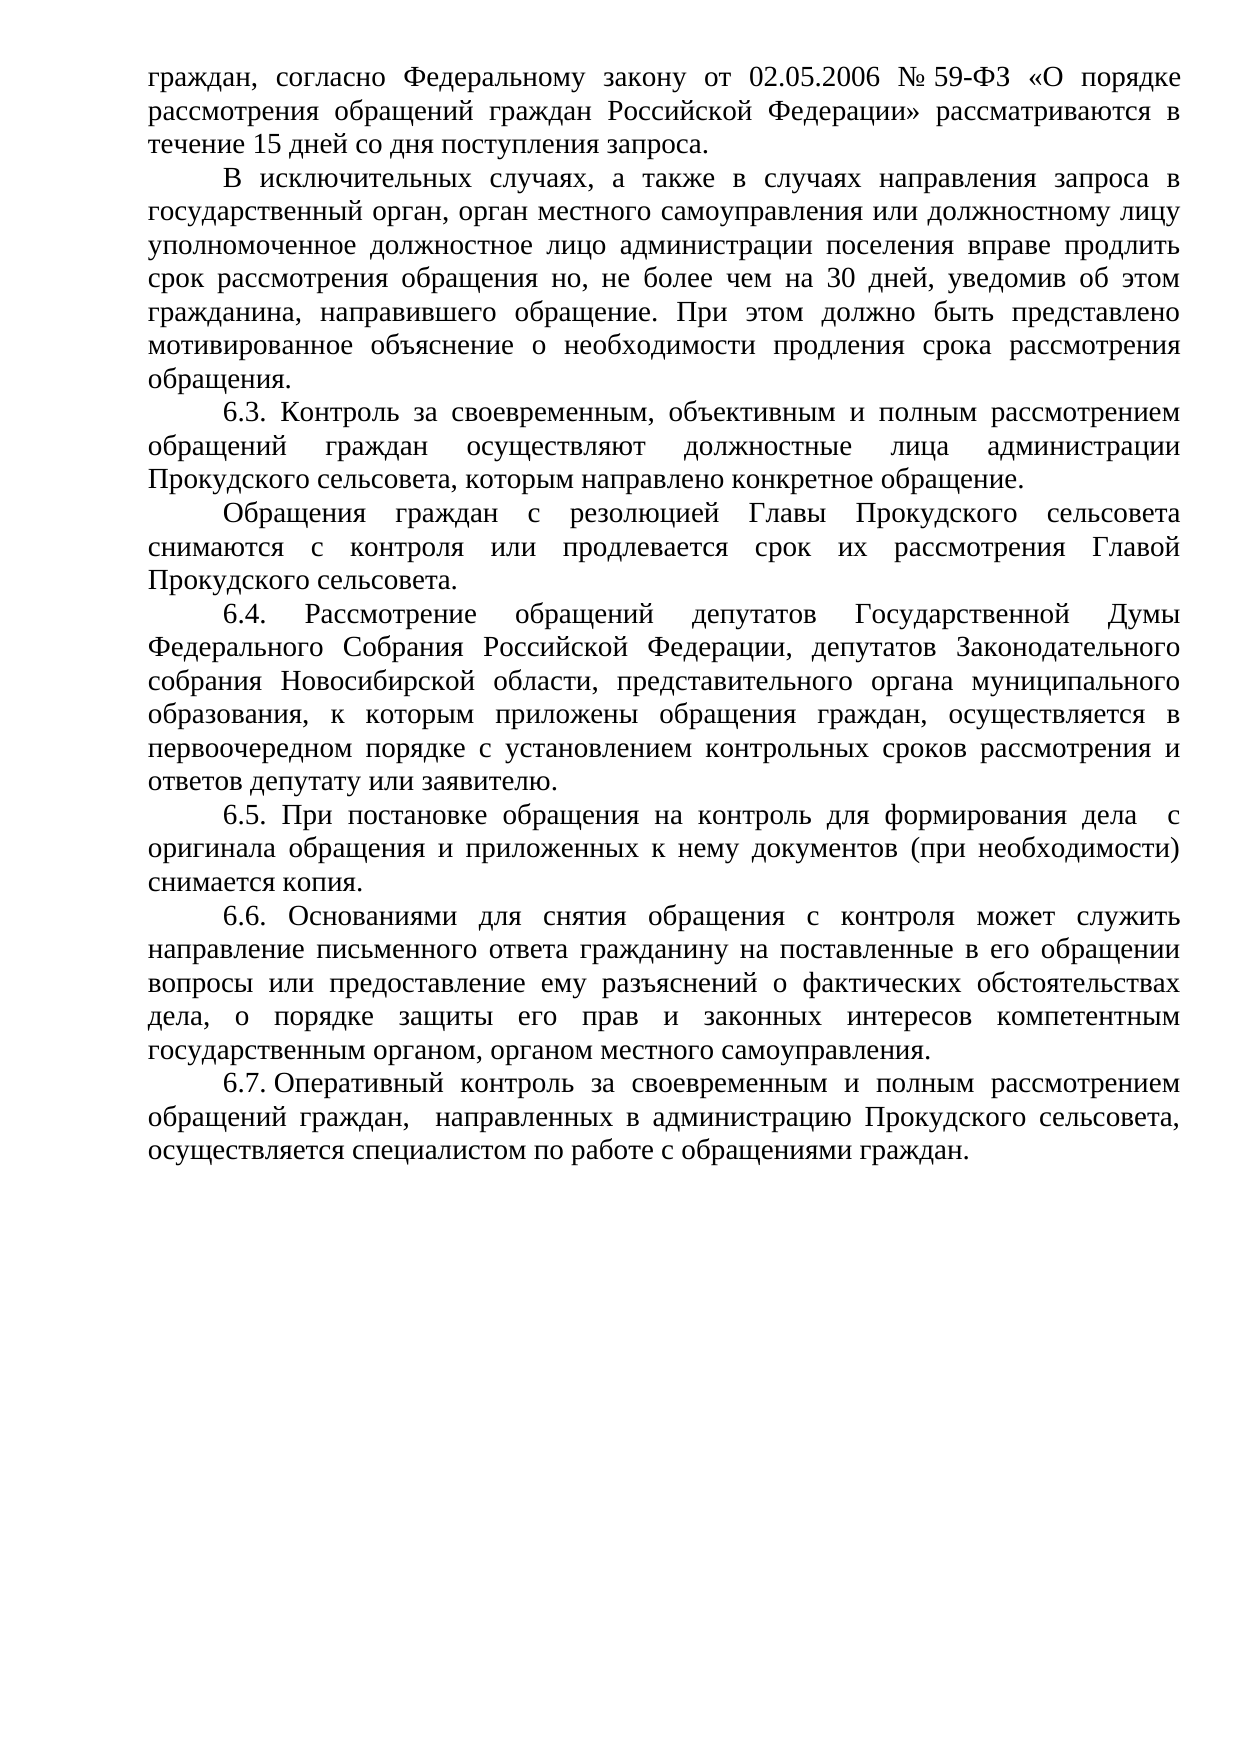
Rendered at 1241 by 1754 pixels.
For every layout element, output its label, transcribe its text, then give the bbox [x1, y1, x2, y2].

text 6.7. Оперативный контроль за своевременным и полным рассмотрением обращений граждан, направленных в администрацию Прокудского сельсовета, осуществляется специалистом по работе с обращениями граждан. [148, 1065, 1181, 1166]
text 6.4. Рассмотрение обращений депутатов Государственной Думы Федерального Собрания Российской Федерации, депутатов Законодательного собрания Новосибирской области, представительного органа муниципального образования, к которым приложены обращения граждан, осуществляется в первоочередном порядке с установлением контрольных сроков рассмотрения и ответов депутату или заявителю. [148, 596, 1181, 797]
text 6.3. Контроль за своевременным, объективным и полным рассмотрением обращений граждан осуществляют должностные лица администрации Прокудского сельсовета, которым направлено конкретное обращение. [148, 394, 1181, 495]
text В исключительных случаях, а также в случаях направления запроса в государственный орган, орган местного самоуправления или должностному лицу уполномоченное должностное лицо администрации поселения вправе продлить срок рассмотрения обращения но, не более чем на 30 дней, уведомив об этом гражданина, направившего обращение. При этом должно быть представлено мотивированное объяснение о необходимости продления срока рассмотрения обращения. [148, 160, 1181, 394]
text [148, 59, 1181, 160]
text 6.6. Основаниями для снятия обращения с контроля может служить направление письменного ответа гражданину на поставленные в его обращении вопросы или предоставление ему разъяснений о фактических обстоятельствах дела, о порядке защиты его прав и законных интересов компетентным государственным органом, органом местного самоуправления. [148, 898, 1181, 1065]
text Обращения граждан с резолюцией Главы Прокудского сельсовета снимаются с контроля или продлевается срок их рассмотрения Главой Прокудского сельсовета. [148, 495, 1181, 596]
text 6.5. При постановке обращения на контроль для формирования дела с оригинала обращения и приложенных к нему документов (при необходимости) снимается копия. [148, 797, 1181, 898]
